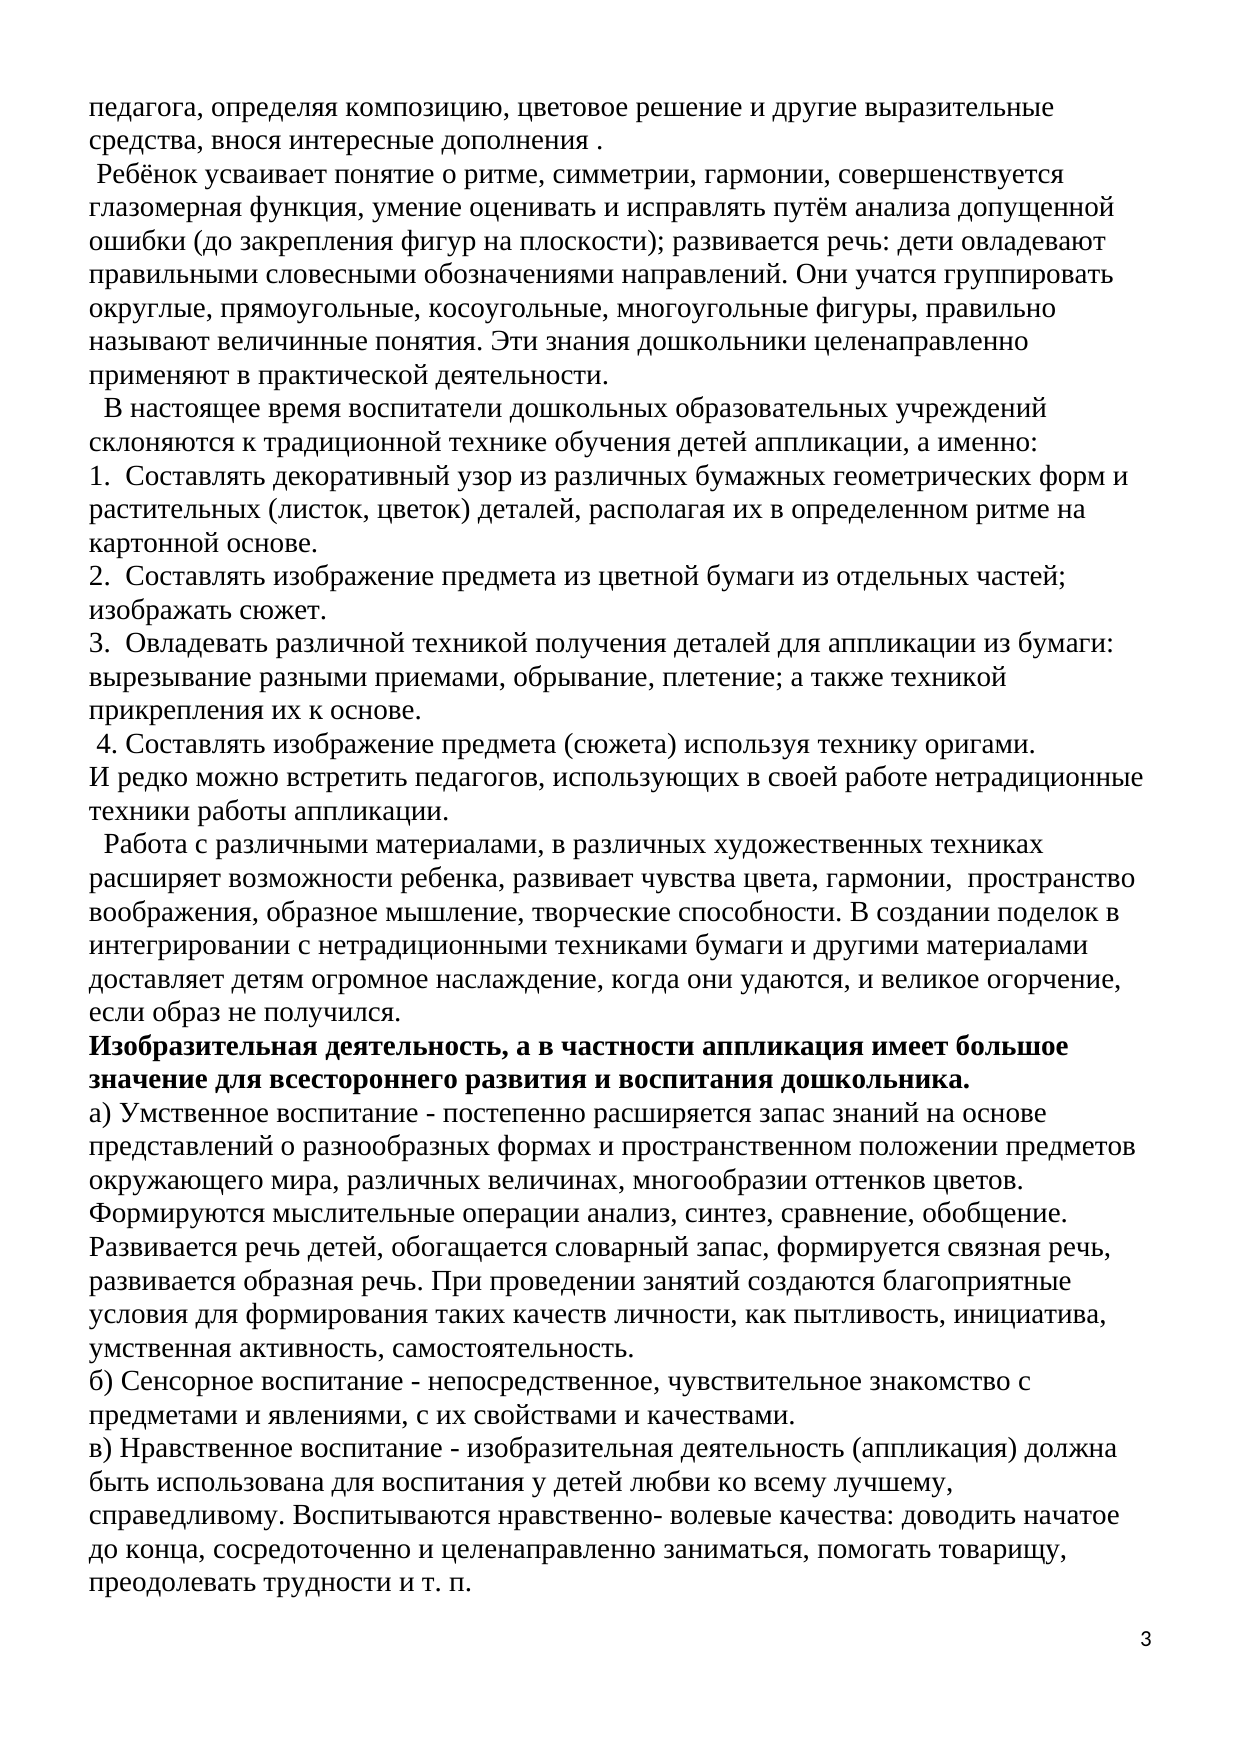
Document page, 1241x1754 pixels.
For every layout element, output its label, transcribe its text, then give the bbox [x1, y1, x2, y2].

text Работа с различными материалами, в различных художественных техниках расширяет возможности ребенка, развивает чувства цвета, гармонии, пространство воображения, образное мышление, творческие способности. В создании поделок в интегрировании с нетрадиционными техниками бумаги и другими материалами доставляет детям огромное наслаждение, когда они удаются, и великое огорчение, если образ не получился. [89, 827, 1152, 1028]
text 4. Составлять изображение предмета (сюжета) используя технику оригами. [89, 726, 1152, 759]
text Изобразительная деятельность, а в частности аппликация имеет большое значение для всестороннего развития и воспитания дошкольника. [89, 1028, 1152, 1095]
text 3. Овладевать различной техникой получения деталей для аппликации из бумаги: вырезывание разными приемами, обрывание, плетение; а также техникой прикрепления их к основе. [89, 625, 1152, 726]
text И редко можно встретить педагогов, использующих в своей работе нетрадиционные техники работы аппликации. [89, 759, 1152, 827]
text б) Сенсорное воспитание - непосредственное, чувствительное знакомство с предметами и явлениями, с их свойствами и качествами. [89, 1363, 1152, 1430]
text Ребёнок усваивает понятие о ритме, симметрии, гармонии, совершенствуется глазомерная функция, умение оценивать и исправлять путём анализа допущенной ошибки (до закрепления фигур на плоскости); развивается речь: дети овладевают правильными словесными обозначениями направлений. Они учатся группировать округлые, прямоугольные, косоугольные, многоугольные фигуры, правильно называют величинные понятия. Эти знания дошкольники целенаправленно применяют в практической деятельности. [89, 156, 1152, 391]
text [89, 89, 1152, 156]
text а) Умственное воспитание - постепенно расширяется запас знаний на основе представлений о разнообразных формах и пространственном положении предметов окружающего мира, различных величинах, многообразии оттенков цветов. Формируются мыслительные операции анализ, синтез, сравнение, обобщение. Развивается речь детей, обогащается словарный запас, формируется связная речь, развивается образная речь. При проведении занятий создаются благоприятные условия для формирования таких качеств личности, как пытливость, инициатива, умственная активность, самостоятельность. [89, 1095, 1152, 1363]
text В настоящее время воспитатели дошкольных образовательных учреждений склоняются к традиционной технике обучения детей аппликации, а именно: [89, 391, 1152, 458]
text 1. Составлять декоративный узор из различных бумажных геометрических форм и растительных (листок, цветок) деталей, располагая их в определенном ритме на картонной основе. [89, 458, 1152, 558]
text в) Нравственное воспитание - изобразительная деятельность (аппликация) должна быть использована для воспитания у детей любви ко всему лучшему, справедливому. Воспитываются нравственно- волевые качества: доводить начатое до конца, сосредоточенно и целенаправленно заниматься, помогать товарищу, преодолевать трудности и т. п. [89, 1430, 1152, 1598]
text 2. Составлять изображение предмета из цветной бумаги из отдельных частей; изображать сюжет. [89, 558, 1152, 625]
